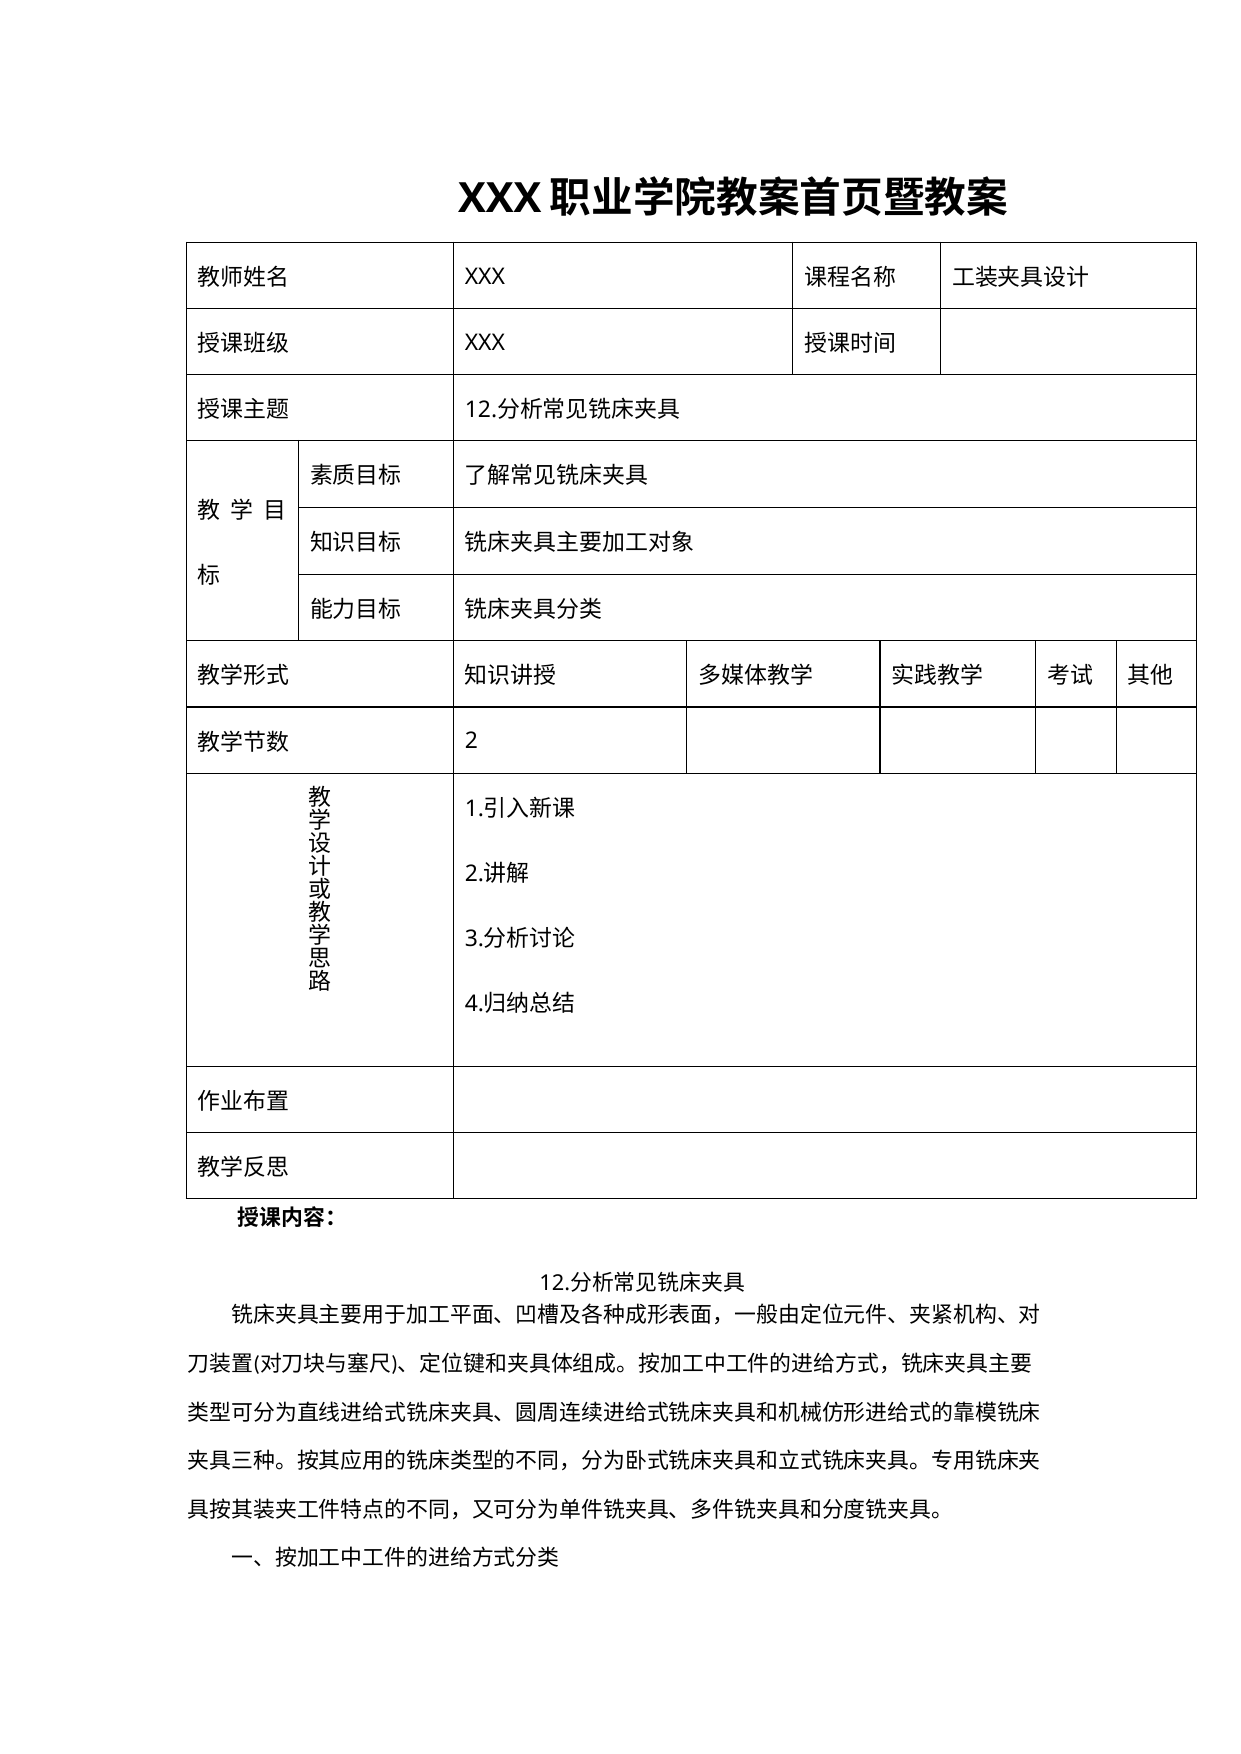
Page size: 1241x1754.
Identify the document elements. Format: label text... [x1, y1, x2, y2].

table_cell 知识目标 [299, 508, 453, 573]
table_cell 1.引入新课 2.讲解 3.分析讨论 4.归纳总结 [454, 774, 1196, 1066]
table_cell 铣床夹具主要加工对象 [454, 508, 1196, 573]
table_cell 教师姓名 [187, 243, 453, 308]
table_cell [687, 708, 879, 772]
table_cell 了解常见铣床夹具 [454, 441, 1196, 507]
table_cell 教学设计或教学思路 [187, 774, 453, 1066]
table_cell [1117, 708, 1196, 772]
list 12.分析常见铣床夹具 [187, 1264, 1053, 1297]
table_cell [454, 1067, 1196, 1132]
table_cell 授课主题 [187, 375, 453, 440]
text 铣床夹具主要用于加工平面、凹槽及各种成形表面，一般由定位元件、夹紧机构、对刀装置(对刀块与塞尺)、定位键和夹具体组成。按加工中工件的进给方式，铣床夹具主要类型可分为直线进给式铣床夹具、圆周连续进给式铣床夹具和机械仿形进给式的靠模铣床夹具三种。按其应用的铣床类型的不同，分为卧式铣床夹具和立式铣床夹具。专用铣床夹具按其装夹工件特点的不同，又可分为单件铣夹具、多件铣夹具和分度铣夹具。 [187, 1297, 1053, 1524]
table_cell XXX [454, 243, 792, 308]
table_cell 教学反思 [187, 1133, 453, 1198]
table_header XXX职业学院教案首页暨教案 [186, 162, 1196, 242]
table_cell [454, 1133, 1196, 1198]
table_cell 考试 [1036, 641, 1116, 706]
table_cell 素质目标 [299, 441, 453, 507]
table_cell [1036, 708, 1116, 772]
table_cell 2 [454, 708, 686, 772]
table_cell 作业布置 [187, 1067, 453, 1132]
table_cell 其他 [1117, 641, 1196, 706]
table_cell XXX [454, 309, 792, 374]
table_cell 多媒体教学 [687, 641, 879, 706]
table_cell 知识讲授 [454, 641, 686, 706]
table_cell 课程名称 [793, 243, 940, 308]
table_cell 教学形式 [187, 641, 453, 706]
table_cell [881, 708, 1035, 772]
table_cell 教 学 目 标 [187, 441, 298, 640]
table_cell 授课时间 [793, 309, 940, 374]
table_cell 授课班级 [187, 309, 453, 374]
table_cell 铣床夹具分类 [454, 575, 1196, 640]
text 授课内容： [187, 1199, 1053, 1232]
table_cell 12.分析常见铣床夹具 [454, 375, 1196, 440]
table_cell 教学节数 [187, 708, 453, 772]
text 一、按加工中工件的进给方式分类 [187, 1540, 1053, 1572]
table_cell [941, 309, 1196, 374]
table_cell 工装夹具设计 [941, 243, 1196, 308]
table_cell 能力目标 [299, 575, 453, 640]
table_cell 实践教学 [881, 641, 1035, 706]
